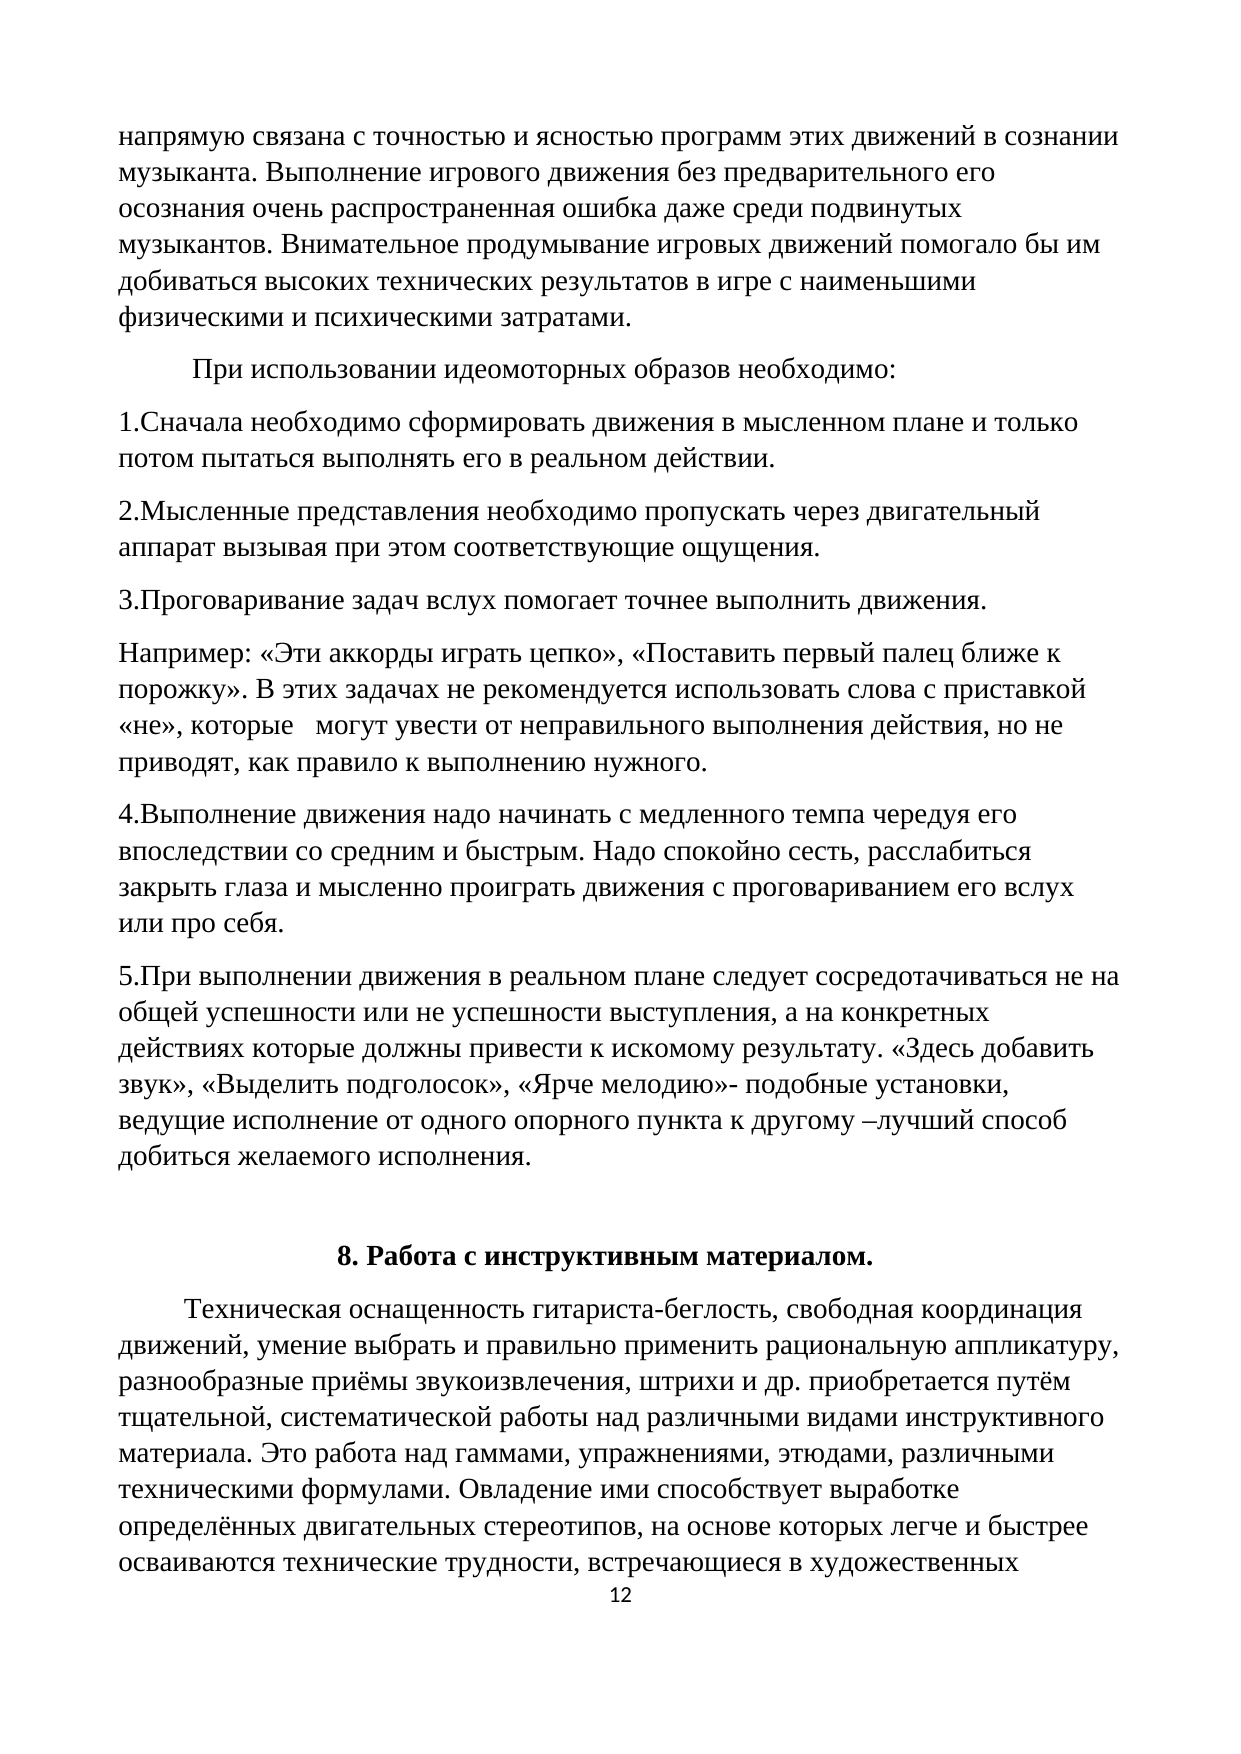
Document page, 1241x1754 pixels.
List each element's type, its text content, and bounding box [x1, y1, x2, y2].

text 3.Проговаривание задач вслух помогает точнее выполнить движения. [118, 582, 1122, 616]
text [118, 118, 1122, 332]
text Например: «Эти аккорды играть цепко», «Поставить первый палец ближе к порожку». В этих задачах не рекомендуется использовать слова с приставкой «не», которые могут увести от неправильного выполнения действия, но не приводят, как правило к выполнению нужного. [118, 635, 1122, 777]
text 4.Выполнение движения надо начинать с медленного темпа чередуя его впоследствии со средним и быстрым. Надо спокойно сесть, расслабиться закрыть глаза и мысленно проиграть движения с проговариванием его вслух или про себя. [118, 796, 1122, 938]
text 5.При выполнении движения в реальном плане следует сосредотачиваться не на общей успешности или не успешности выступления, а на конкретных действиях которые должны привести к искомому результату. «Здесь добавить звук», «Выделить подголосок», «Ярче мелодию»- подобные установки, ведущие исполнение от одного опорного пункта к другому –лучший способ добиться желаемого исполнения. [118, 958, 1122, 1172]
text 2.Мысленные представления необходимо пропускать через двигательный аппарат вызывая при этом соответствующие ощущения. [118, 493, 1122, 563]
text 8. Работа с инструктивным материалом. [118, 1238, 1122, 1272]
text При использовании идеомоторных образов необходимо: [118, 352, 1122, 385]
text 1.Сначала необходимо сформировать движения в мысленном плане и только потом пытаться выполнять его в реальном действии. [118, 404, 1122, 474]
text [118, 1291, 1122, 1577]
